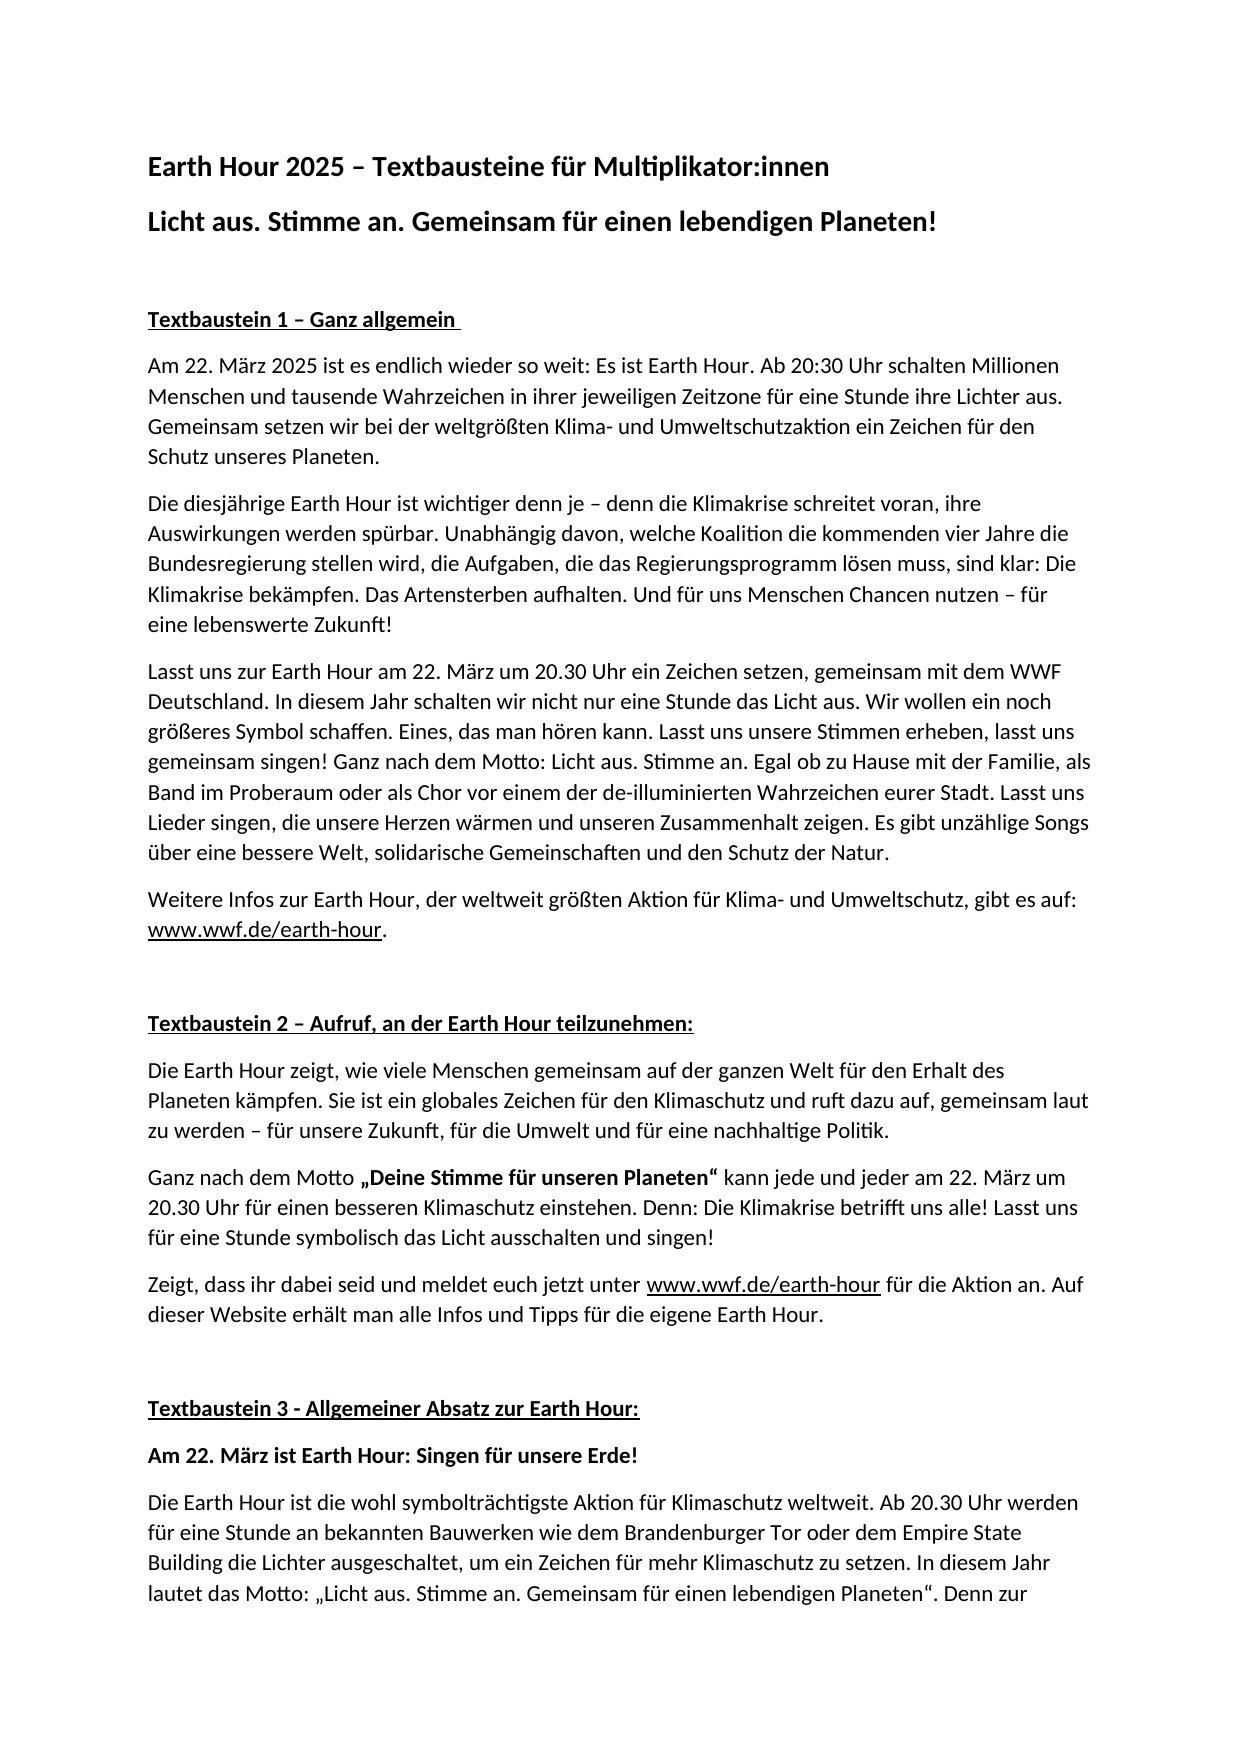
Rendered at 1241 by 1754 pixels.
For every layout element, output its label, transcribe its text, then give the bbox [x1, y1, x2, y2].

text Weitere Infos zur Earth Hour, der weltweit größten Aktion für Klima- und Umweltschutz, gibt es auf: www.wwf.de/earth-hour. [148, 885, 1093, 943]
text Textbaustein 2 – Aufruf, an der Earth Hour teilzunehmen: [148, 1009, 1093, 1037]
text Die diesjährige Earth Hour ist wichtiger denn je – denn die Klimakrise schreitet voran, ihre Auswirkungen werden spürbar. Unabhängig davon, welche Koalition die kommenden vier Jahre die Bundesregierung stellen wird, die Aufgaben, die das Regierungsprogramm lösen muss, sind klar: Die Klimakrise bekämpfen. Das Artensterben aufhalten. Und für uns Menschen Chancen nutzen – für eine lebenswerte Zukunft! [148, 489, 1093, 638]
text Am 22. März ist Earth Hour: Singen für unsere Erde! [148, 1441, 1093, 1469]
text Textbaustein 1 – Ganz allgemein [148, 305, 1093, 333]
text Licht aus. Stimme an. Gemeinsam für einen lebendigen Planeten! [148, 203, 1093, 238]
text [148, 1488, 1093, 1607]
text Am 22. März 2025 ist es endlich wieder so weit: Es ist Earth Hour. Ab 20:30 Uhr schalten Millionen Menschen und tausende Wahrzeichen in ihrer jeweiligen Zeitzone für eine Stunde ihre Lichter aus. Gemeinsam setzen wir bei der weltgrößten Klima- und Umweltschutzaktion ein Zeichen für den Schutz unseres Planeten. [148, 352, 1093, 470]
text Lasst uns zur Earth Hour am 22. März um 20.30 Uhr ein Zeichen setzen, gemeinsam mit dem WWF Deutschland. In diesem Jahr schalten wir nicht nur eine Stunde das Licht aus. Wir wollen ein noch größeres Symbol schaffen. Eines, das man hören kann. Lasst uns unsere Stimmen erheben, lasst uns gemeinsam singen! Ganz nach dem Motto: Licht aus. Stimme an. Egal ob zu Hause mit der Familie, als Band im Proberaum oder als Chor vor einem der de-illuminierten Wahrzeichen eurer Stadt. Lasst uns Lieder singen, die unsere Herzen wärmen und unseren Zusammenhalt zeigen. Es gibt unzählige Songs über eine bessere Welt, solidarische Gemeinschaften und den Schutz der Natur. [148, 657, 1093, 866]
text Earth Hour 2025 – Textbausteine für Multiplikator:innen [148, 148, 1093, 183]
text Zeigt, dass ihr dabei seid und meldet euch jetzt unter www.wwf.de/earth-hour für die Aktion an. Auf dieser Website erhält man alle Infos und Tipps für die eigene Earth Hour. [148, 1270, 1093, 1328]
text Textbaustein 3 - Allgemeiner Absatz zur Earth Hour: [148, 1394, 1093, 1422]
text Ganz nach dem Motto „Deine Stimme für unseren Planeten“ kann jede und jeder am 22. März um 20.30 Uhr für einen besseren Klimaschutz einstehen. Denn: Die Klimakrise betrifft uns alle! Lasst uns für eine Stunde symbolisch das Licht ausschalten und singen! [148, 1163, 1093, 1251]
text Die Earth Hour zeigt, wie viele Menschen gemeinsam auf der ganzen Welt für den Erhalt des Planeten kämpfen. Sie ist ein globales Zeichen für den Klimaschutz und ruft dazu auf, gemeinsam laut zu werden – für unsere Zukunft, für die Umwelt und für eine nachhaltige Politik. [148, 1056, 1093, 1144]
